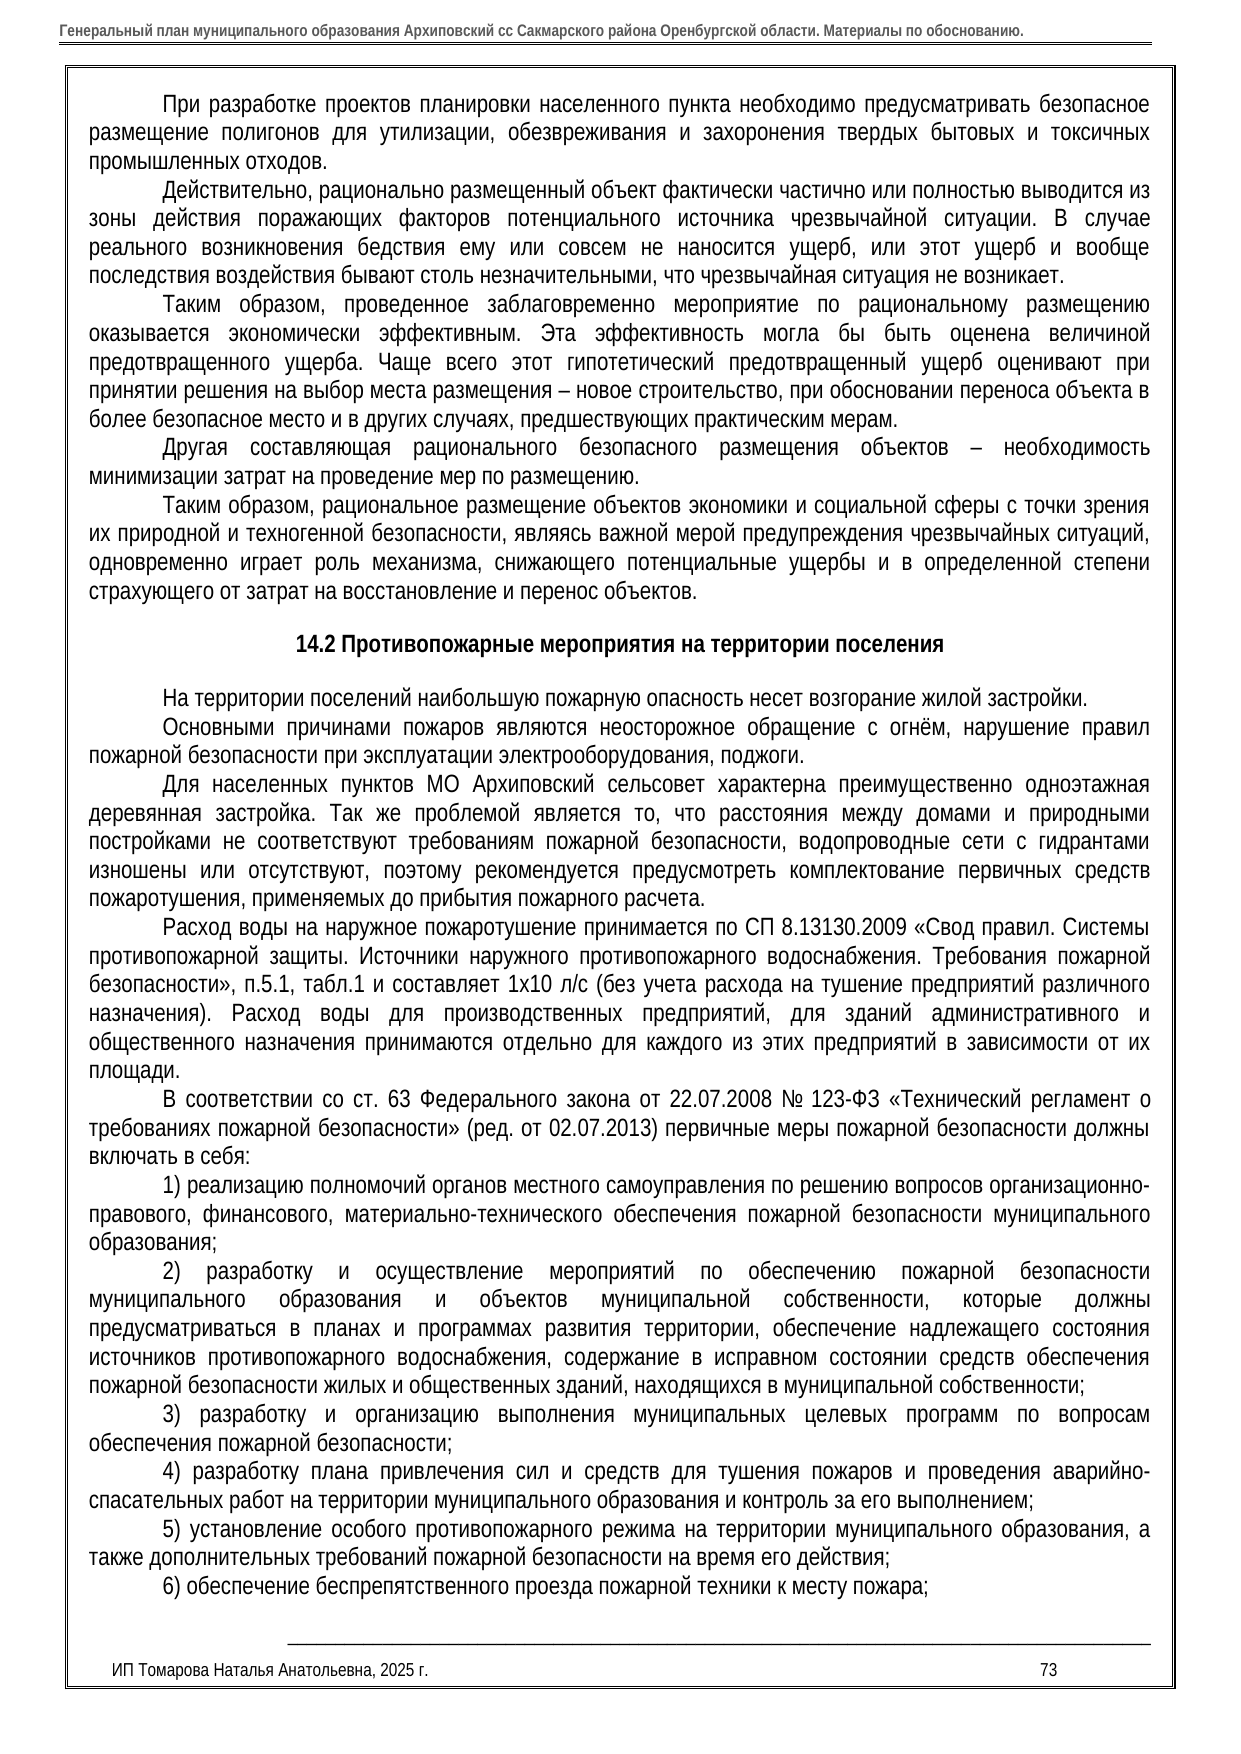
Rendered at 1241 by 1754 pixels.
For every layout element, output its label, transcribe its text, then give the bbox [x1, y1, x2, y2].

text Для населенных пунктов МО Архиповский сельсовет характерна преимущественно одноэтажная деревянная застройка. Так же проблемой является то, что расстояния между домами и природными постройками не соответствуют требованиям пожарной безопасности, водопроводные сети с гидрантами изношены или отсутствуют, поэтому рекомендуется предусмотреть комплектование первичных средств пожаротушения, применяемых до прибытия пожарного расчета. [89, 769, 1152, 912]
text На территории поселений наибольшую пожарную опасность несет возгорание жилой застройки. [89, 683, 1152, 712]
subtitle 14.2 Противопожарные мероприятия на территории поселения [89, 629, 1152, 658]
text В соответствии со ст. 63 Федерального закона от 22.07.2008 № 123-ФЗ «Технический регламент о требованиях пожарной безопасности» (ред. от 02.07.2013) первичные меры пожарной безопасности должны включать в себя: [89, 1084, 1152, 1170]
text Таким образом, проведенное заблаговременно мероприятие по рациональному размещению оказывается экономически эффективным. Эта эффективность могла бы быть оценена величиной предотвращенного ущерба. Чаще всего этот гипотетический предотвращенный ущерб оценивают при принятии решения на выбор места размещения – новое строительство, при обосновании переноса объекта в более безопасное место и в других случаях, предшествующих практическим мерам. [89, 289, 1152, 432]
text 2) разработку и осуществление мероприятий по обеспечению пожарной безопасности муниципального образования и объектов муниципальной собственности, которые должны предусматриваться в планах и программах развития территории, обеспечение надлежащего состояния источников противопожарного водоснабжения, содержание в исправном состоянии средств обеспечения пожарной безопасности жилых и общественных зданий, находящихся в муниципальной собственности; [89, 1256, 1152, 1399]
text Действительно, рационально размещенный объект фактически частично или полностью выводится из зоны действия поражающих факторов потенциального источника чрезвычайной ситуации. В случае реального возникновения бедствия ему или совсем не наносится ущерб, или этот ущерб и вообще последствия воздействия бывают столь незначительными, что чрезвычайная ситуация не возникает. [89, 174, 1152, 289]
text При разработке проектов планировки населенного пункта необходимо предусматривать безопасное размещение полигонов для утилизации, обезвреживания и захоронения твердых бытовых и токсичных промышленных отходов. [89, 89, 1152, 174]
text Расход воды на наружное пожаротушение принимается по СП 8.13130.2009 «Свод правил. Системы противопожарной защиты. Источники наружного противопожарного водоснабжения. Требования пожарной безопасности», п.5.1, табл.1 и составляет 1х10 л/с (без учета расхода на тушение предприятий различного назначения). Расход воды для производственных предприятий, для зданий административного и общественного назначения принимаются отдельно для каждого из этих предприятий в зависимости от их площади. [89, 912, 1152, 1084]
text 3) разработку и организацию выполнения муниципальных целевых программ по вопросам обеспечения пожарной безопасности; [89, 1399, 1152, 1456]
text Таким образом, рациональное размещение объектов экономики и социальной сферы с точки зрения их природной и техногенной безопасности, являясь важной мерой предупреждения чрезвычайных ситуаций, одновременно играет роль механизма, снижающего потенциальные ущербы и в определенной степени страхующего от затрат на восстановление и перенос объектов. [89, 490, 1152, 604]
text 1) реализацию полномочий органов местного самоуправления по решению вопросов организационно-правового, финансового, материально-технического обеспечения пожарной безопасности муниципального образования; [89, 1170, 1152, 1256]
text Основными причинами пожаров являются неосторожное обращение с огнём, нарушение правил пожарной безопасности при эксплуатации электрооборудования, поджоги. [89, 712, 1152, 769]
text 6) обеспечение беспрепятственного проезда пожарной техники к месту пожара; [89, 1571, 1152, 1599]
text Другая составляющая рационального безопасного размещения объектов – необходимость минимизации затрат на проведение мер по размещению. [89, 432, 1152, 490]
text 4) разработку плана привлечения сил и средств для тушения пожаров и проведения аварийно-спасательных работ на территории муниципального образования и контроль за его выполнением; [89, 1456, 1152, 1514]
text 5) установление особого противопожарного режима на территории муниципального образования, а также дополнительных требований пожарной безопасности на время его действия; [89, 1514, 1152, 1571]
